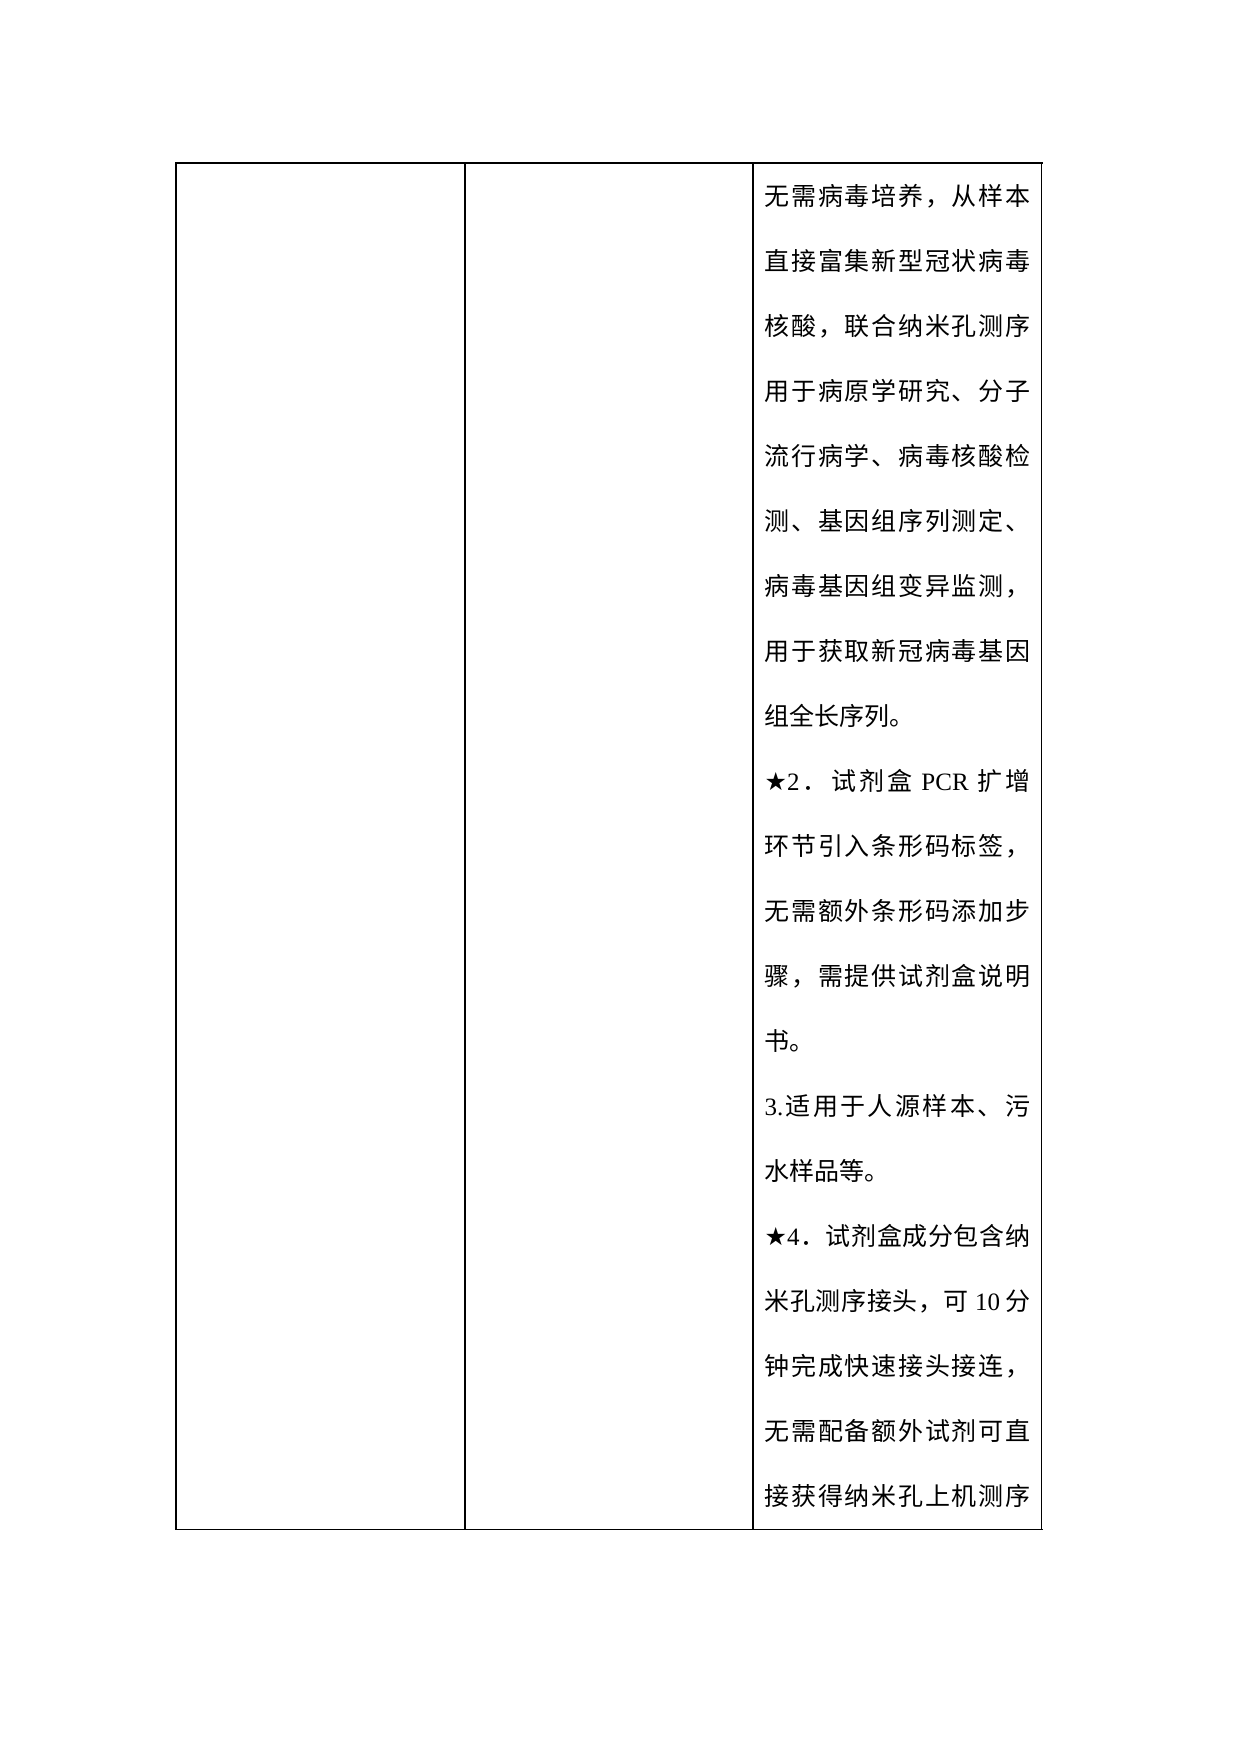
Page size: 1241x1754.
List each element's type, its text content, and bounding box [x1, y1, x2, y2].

table_cell 1 [466, 164, 752, 1528]
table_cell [754, 164, 1041, 1528]
table_cell ★ [177, 164, 464, 1528]
